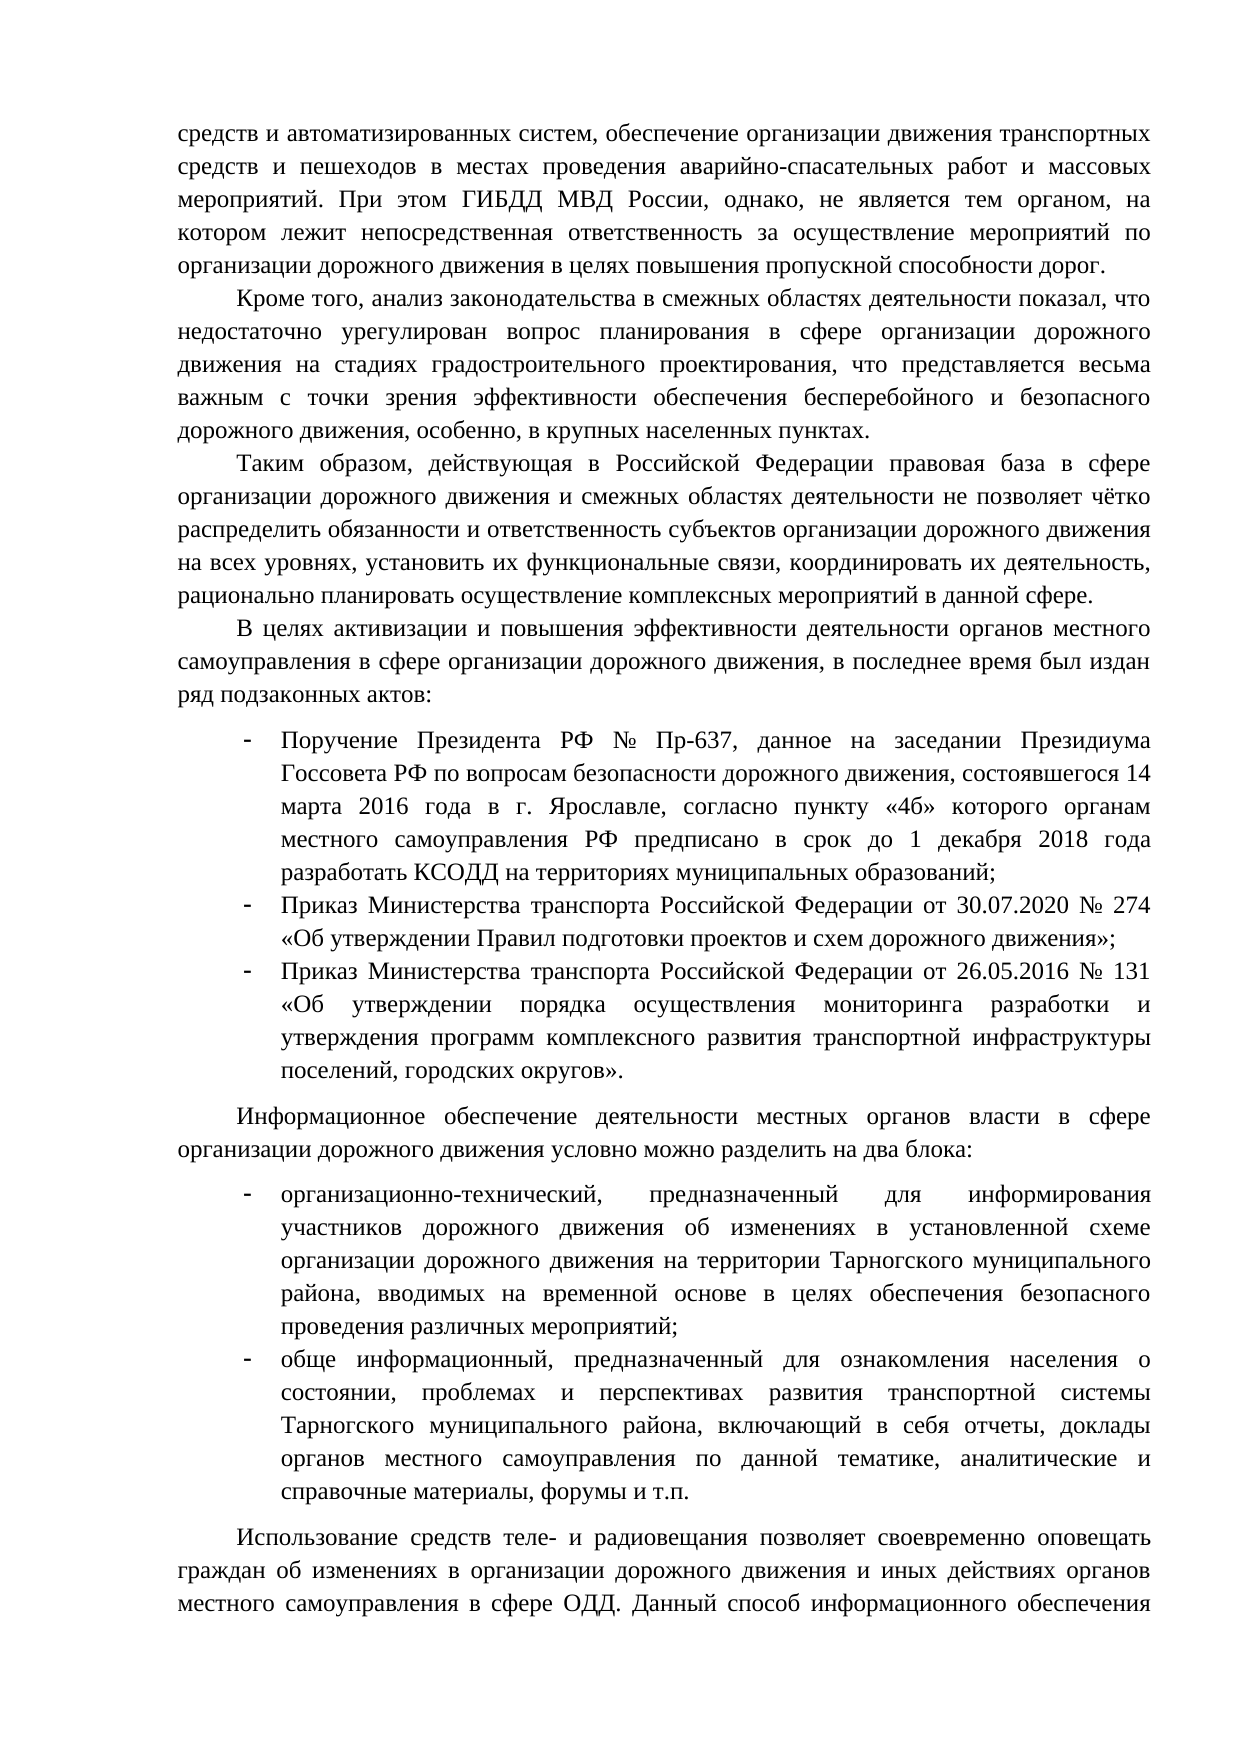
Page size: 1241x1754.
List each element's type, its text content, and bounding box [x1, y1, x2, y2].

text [177, 118, 1152, 279]
list Приказ Министерства транспорта Российской Федерации от 26.05.2016 № 131 «Об утверждении порядка осуществления мониторинга разработки и утверждения программ комплексного развития транспортной инфраструктуры поселений, городских округов». [243, 956, 1152, 1084]
list обще информационный, предназначенный для ознакомления населения о состоянии, проблемах и перспективах развития транспортной системы Тарногского муниципального района, включающий в себя отчеты, доклады органов местного самоуправления по данной тематике, аналитические и справочные материалы, форумы и т.п. [243, 1344, 1152, 1505]
list Приказ Министерства транспорта Российской Федерации от 30.07.2020 № 274 «Об утверждении Правил подготовки проектов и схем дорожного движения»; [243, 890, 1152, 952]
text Кроме того, анализ законодательства в смежных областях деятельности показал, что недостаточно урегулирован вопрос планирования в сфере организации дорожного движения на стадиях градостроительного проектирования, что представляется весьма важным с точки зрения эффективности обеспечения бесперебойного и безопасного дорожного движения, особенно, в крупных населенных пунктах. [177, 283, 1152, 444]
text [177, 1522, 1152, 1617]
list Поручение Президента РФ № Пр-637, данное на заседании Президиума Госсовета РФ по вопросам безопасности дорожного движения, состоявшегося 14 марта 2016 года в г. Ярославле, согласно пункту «4б» которого органам местного самоуправления РФ предписано в срок до 1 декабря 2018 года разработать КСОДД на территориях муниципальных образований; [243, 725, 1152, 886]
text В целях активизации и повышения эффективности деятельности органов местного самоуправления в сфере организации дорожного движения, в последнее время был издан ряд подзаконных актов: [177, 613, 1152, 708]
text Информационное обеспечение деятельности местных органов власти в сфере организации дорожного движения условно можно разделить на два блока: [177, 1101, 1152, 1162]
text Таким образом, действующая в Российской Федерации правовая база в сфере организации дорожного движения и смежных областях деятельности не позволяет чётко распределить обязанности и ответственность субъектов организации дорожного движения на всех уровнях, установить их функциональные связи, координировать их деятельность, рационально планировать осуществление комплексных мероприятий в данной сфере. [177, 448, 1152, 609]
list организационно-технический, предназначенный для информирования участников дорожного движения об изменениях в установленной схеме организации дорожного движения на территории Тарногского муниципального района, вводимых на временной основе в целях обеспечения безопасного проведения различных мероприятий; [243, 1179, 1152, 1340]
